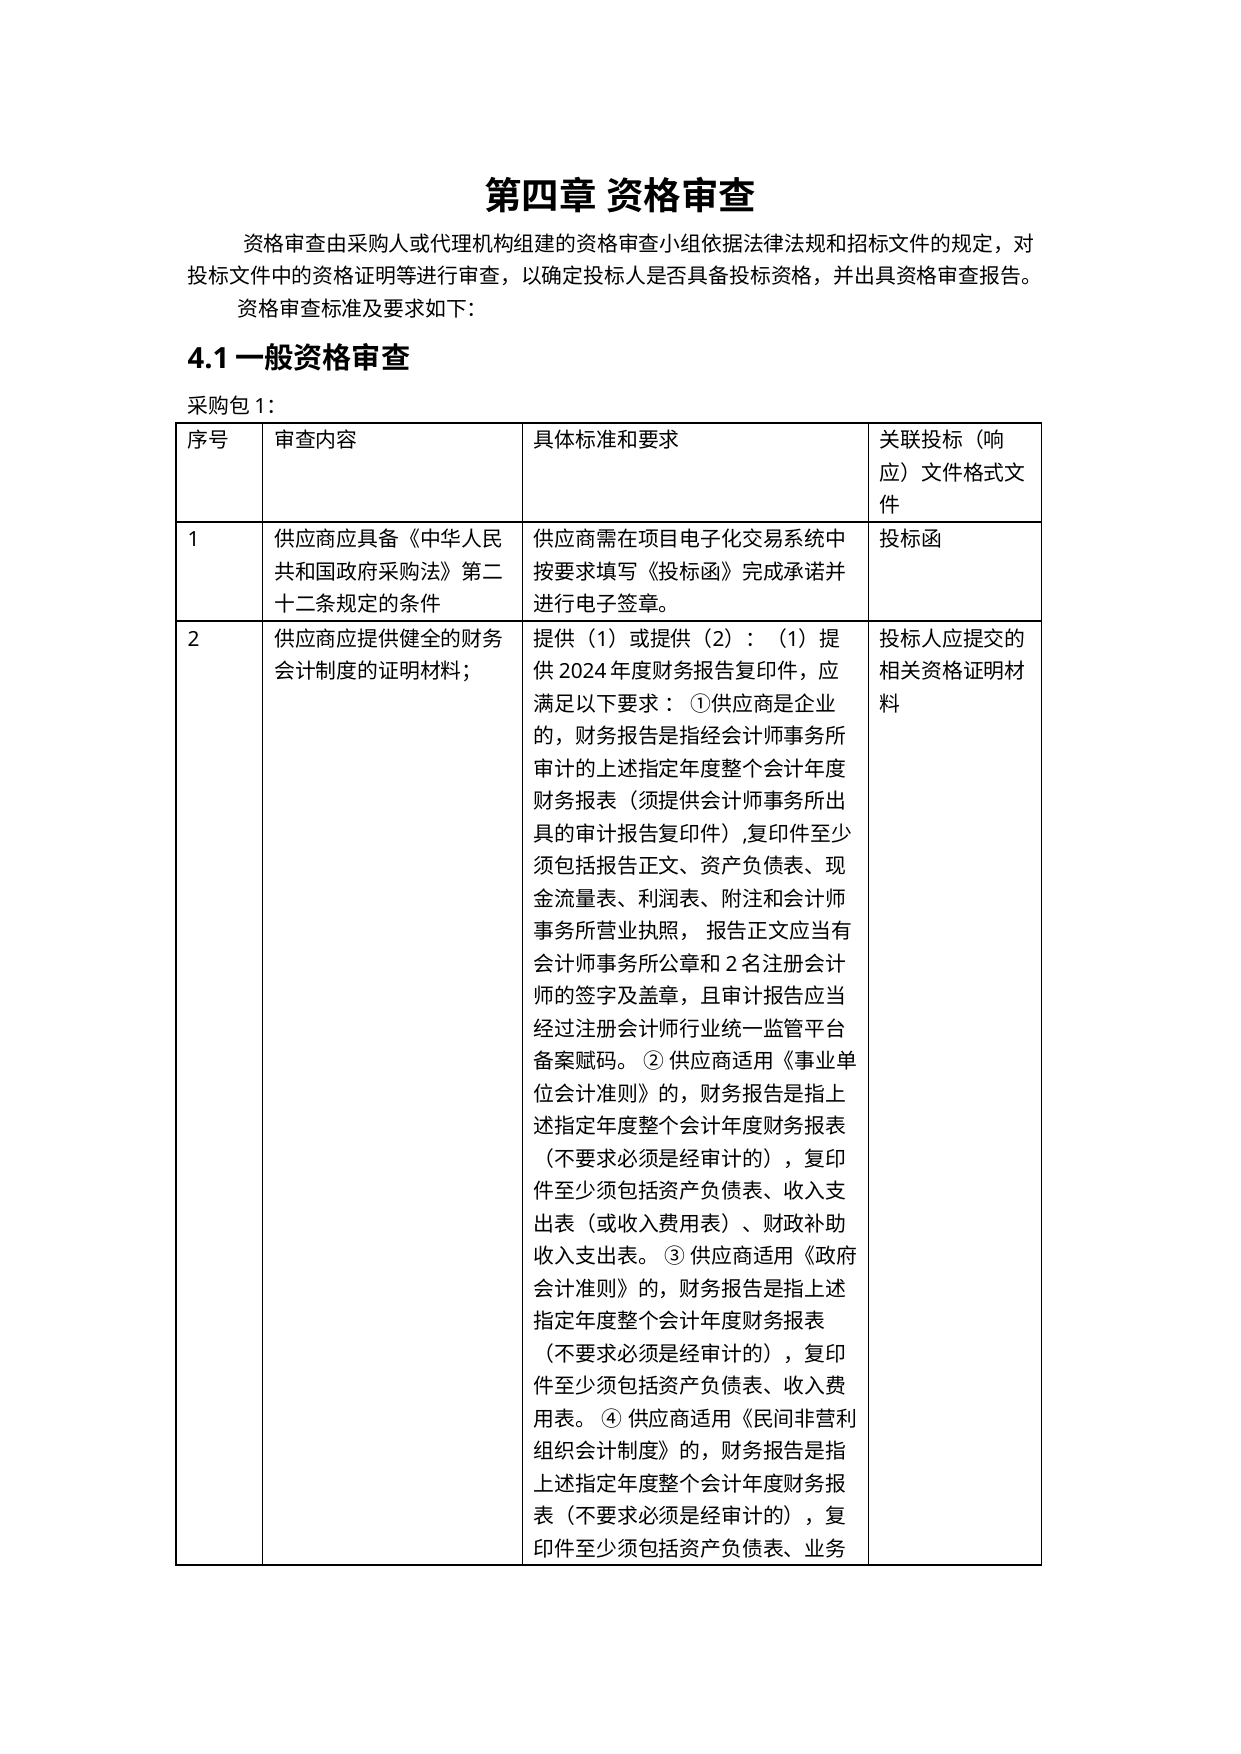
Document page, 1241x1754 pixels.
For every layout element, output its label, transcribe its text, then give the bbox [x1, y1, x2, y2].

table_cell 供应商需在项目电子化交易系统中按要求填写《投标函》完成承诺并进行电子签章。 [523, 523, 868, 620]
text 4.1一般资格审查 [187, 324, 1053, 389]
table_cell 供应商应具备《中华人民共和国政府采购法》第二十二条规定的条件 [263, 523, 522, 620]
text 资格审查由采购人或代理机构组建的资格审查小组依据法律法规和招标文件的规定，对投标文件中的资格证明等进行审查，以确定投标人是否具备投标资格，并出具资格审查报告。 [187, 227, 1053, 292]
text 采购包1： [187, 389, 1053, 422]
text 第四章 资格审查 [187, 162, 1053, 227]
table_cell 2 [177, 622, 262, 1564]
table_header 序号 [177, 424, 262, 521]
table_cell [523, 622, 868, 1564]
table_cell 投标人应提交的相关资格证明材料 [869, 622, 1041, 1564]
table_header 关联投标（响应）文件格式文件 [869, 424, 1041, 521]
table_header 具体标准和要求 [523, 424, 868, 521]
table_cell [263, 622, 522, 1564]
table_cell 投标函 [869, 523, 1041, 620]
table_header 审查内容 [263, 424, 522, 521]
text 资格审查标准及要求如下： [187, 292, 1053, 324]
table_cell 1 [177, 523, 262, 620]
